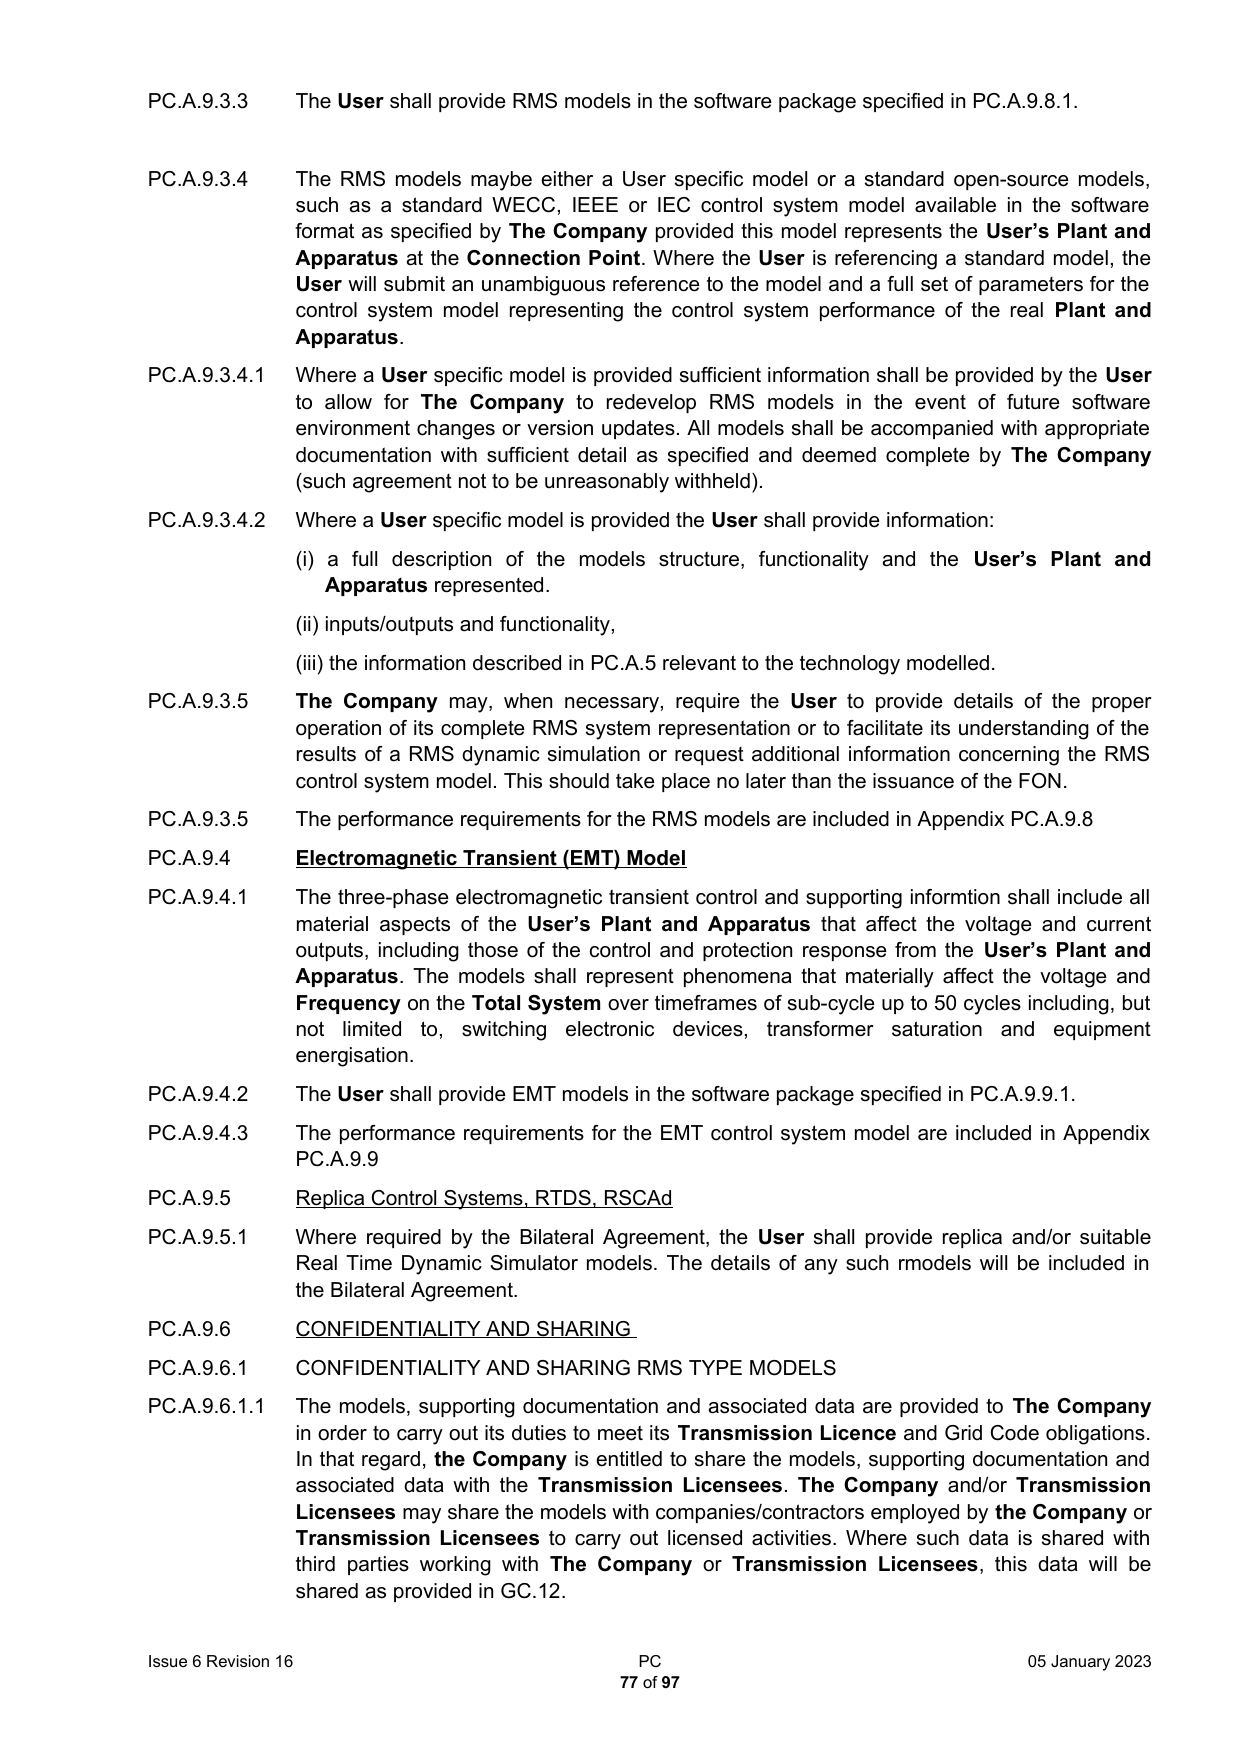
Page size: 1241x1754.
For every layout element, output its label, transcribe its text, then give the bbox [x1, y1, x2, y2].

text PC.A.9.3.4.2 Where a User specific model is provided the User shall provide information: [148, 508, 1152, 532]
text PC.A.9.4 Electromagnetic Transient (EMT) Model [148, 846, 1152, 870]
text PC.A.9.3.4 The RMS models maybe either a User specific model or a standard open-source models, such as a standard WECC, IEEE or IEC control system model available in the software format as specified by The Company provided this model represents the User’s Plant and Apparatus at the Connection Point. Where the User is referencing a standard model, the User will submit an unambiguous reference to the model and a full set of parameters for the control system model representing the control system performance of the real Plant and Apparatus. [148, 166, 1152, 348]
text PC.A.9.4.3 The performance requirements for the EMT control system model are included in Appendix PC.A.9.9 [148, 1121, 1152, 1171]
text (ii) inputs/outputs and functionality, [295, 612, 1152, 636]
text (iii) the information described in PC.A.5 relevant to the technology modelled. [295, 651, 1152, 674]
text PC.A.9.3.5 The performance requirements for the RMS models are included in Appendix PC.A.9.8 [148, 807, 1152, 831]
text PC.A.9.6 CONFIDENTIALITY AND SHARING [148, 1316, 1152, 1340]
text PC.A.9.6.1.1 The models, supporting documentation and associated data are provided to The Company in order to carry out its duties to meet its Transmission Licence and Grid Code obligations. In that regard, the Company is entitled to share the models, supporting documentation and associated data with the Transmission Licensees. The Company and/or Transmission Licensees may share the models with companies/contractors employed by the Company or Transmission Licensees to carry out licensed activities. Where such data is shared with third parties working with The Company or Transmission Licensees, this data will be shared as provided in GC.12. [148, 1394, 1152, 1603]
text PC.A.9.4.1 The three-phase electromagnetic transient control and supporting informtion shall include all material aspects of the User’s Plant and Apparatus that affect the voltage and current outputs, including those of the control and protection response from the User’s Plant and Apparatus. The models shall represent phenomena that materially affect the voltage and Frequency on the Total System over timeframes of sub-cycle up to 50 cycles including, but not limited to, switching electronic devices, transformer saturation and equipment energisation. [148, 885, 1152, 1067]
text PC.A.9.5.1 Where required by the Bilateral Agreement, the User shall provide replica and/or suitable Real Time Dynamic Simulator models. The details of any such rmodels will be included in the Bilateral Agreement. [148, 1225, 1152, 1302]
text PC.A.9.6.1 CONFIDENTIALITY AND SHARING RMS TYPE MODELS [148, 1355, 1152, 1379]
text PC.A.9.3.4.1 Where a User specific model is provided sufficient information shall be provided by the User to allow for The Company to redevelop RMS models in the event of future software environment changes or version updates. All models shall be accompanied with appropriate documentation with sufficient detail as specified and deemed complete by The Company (such agreement not to be unreasonably withheld). [148, 363, 1152, 493]
text PC.A.9.3.3 The User shall provide RMS models in the software package specified in PC.A.9.8.1. [148, 89, 1152, 113]
text (i) a full description of the models structure, functionality and the User’s Plant and Apparatus represented. [295, 546, 1152, 597]
text PC.A.9.4.2 The User shall provide EMT models in the software package specified in PC.A.9.9.1. [148, 1082, 1152, 1106]
text PC.A.9.3.5 The Company may, when necessary, require the User to provide details of the proper operation of its complete RMS system representation or to facilitate its understanding of the results of a RMS dynamic simulation or request additional information concerning the RMS control system model. This should take place no later than the issuance of the FON. [148, 689, 1152, 792]
text PC.A.9.5 Replica Control Systems, RTDS, RSCAd [148, 1186, 1152, 1210]
